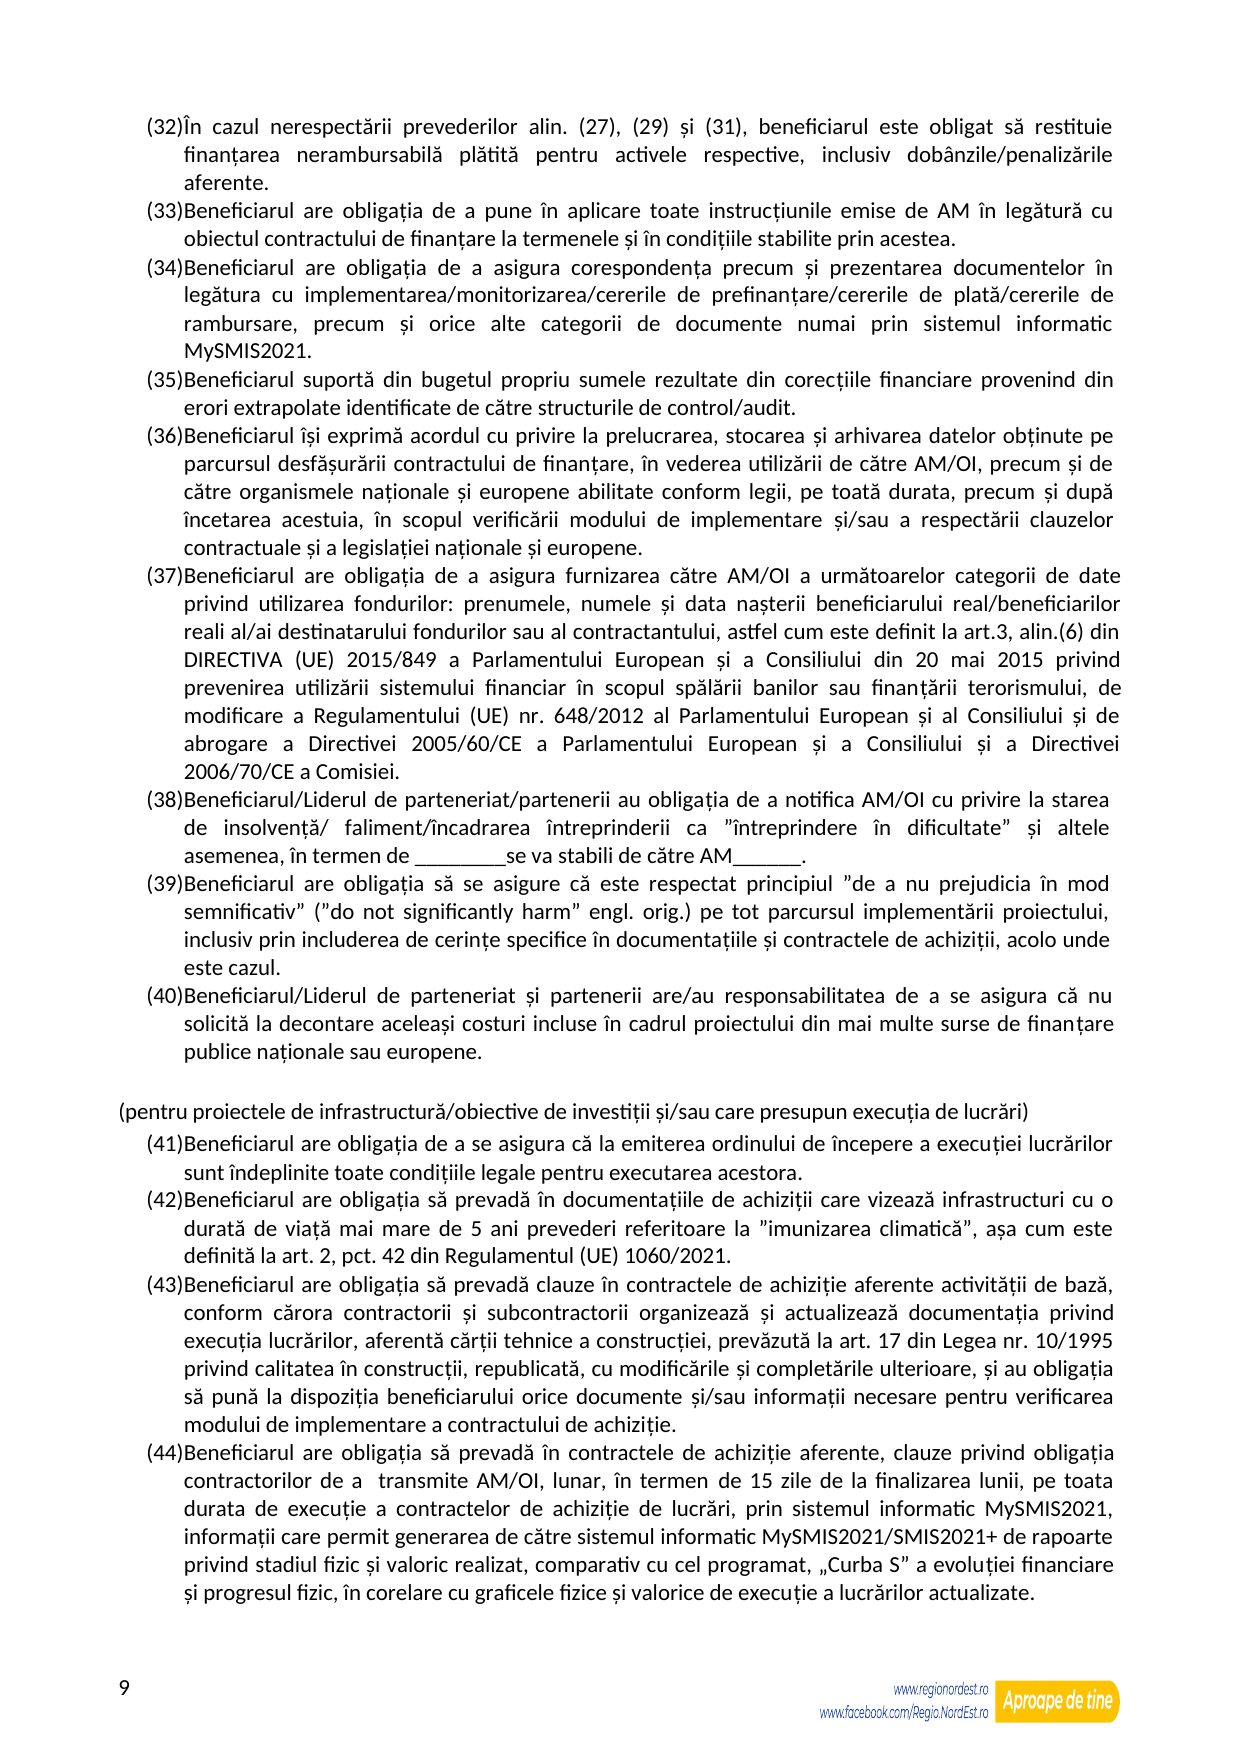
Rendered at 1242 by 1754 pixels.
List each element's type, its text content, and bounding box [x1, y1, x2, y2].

list Beneficiarul are obligația de a se asigura că la emiterea ordinului de începere a execuției lucrărilor sunt îndeplinite toate condițiile legale pentru executarea acestora. [146, 1129, 1114, 1186]
list Beneficiarul/Liderul de parteneriat și partenerii are/au responsabilitatea de a se asigura că nu solicită la decontare aceleași costuri incluse în cadrul proiectului din mai multe surse de finanțare publice naționale sau europene. [146, 981, 1114, 1065]
list Beneficiarul are obligația de a asigura corespondența precum și prezentarea documentelor în legătura cu implementarea/monitorizarea/cererile de prefinanțare/cererile de plată/cererile de rambursare, precum și orice alte categorii de documente numai prin sistemul informatic MySMIS2021. [146, 253, 1114, 365]
list În cazul nerespectării prevederilor alin. (27), (29) și (31), beneficiarul este obligat să restituie finanțarea nerambursabilă plătită pentru activele respective, inclusiv dobânzile/penalizările aferente. [146, 112, 1114, 197]
list Beneficiarul își exprimă acordul cu privire la prelucrarea, stocarea şi arhivarea datelor obținute pe parcursul desfășurării contractului de finanțare, în vederea utilizării de către AM/OI, precum și de către organismele naționale și europene abilitate conform legii, pe toată durata, precum şi după încetarea acestuia, în scopul verificării modului de implementare şi/sau a respectării clauzelor contractuale şi a legislației naționale şi europene. [146, 421, 1114, 561]
list Beneficiarul are obligația să prevadă în documentațiile de achiziții care vizează infrastructuri cu o durată de viață mai mare de 5 ani prevederi referitoare la ”imunizarea climatică”, așa cum este definită la art. 2, pct. 42 din Regulamentul (UE) 1060/2021. [146, 1186, 1114, 1270]
list Beneficiarul are obligația de a pune în aplicare toate instrucțiunile emise de AM în legătură cu obiectul contractului de finanțare la termenele și în condițiile stabilite prin acestea. [146, 197, 1114, 253]
list Beneficiarul are obligația să se asigure că este respectat principiul ”de a nu prejudicia în mod semnificativ” (”do not significantly harm” engl. orig.) pe tot parcursul implementării proiectului, inclusiv prin includerea de cerințe specifice în documentațiile și contractele de achiziții, acolo unde este cazul. [146, 869, 1111, 981]
list Beneficiarul are obligația de a asigura furnizarea către AM/OI a următoarelor categorii de date privind utilizarea fondurilor: prenumele, numele și data nașterii beneficiarului real/beneficiarilor reali al/ai destinatarului fondurilor sau al contractantului, astfel cum este definit la art.3, alin.(6) din DIRECTIVA (UE) 2015/849 a Parlamentului European și a Consiliului din 20 mai 2015 privind prevenirea utilizării sistemului financiar în scopul spălării banilor sau finanțării terorismului, de modificare a Regulamentului (UE) nr. 648/2012 al Parlamentului European și al Consiliului și de abrogare a Directivei 2005/60/CE a Parlamentului European și a Consiliului și a Directivei 2006/70/CE a Comisiei. [146, 561, 1122, 785]
list Beneficiarul are obligația să prevadă clauze în contractele de achiziție aferente activității de bază, conform cărora contractorii şi subcontractorii organizează şi actualizează documentația privind execuția lucrărilor, aferentă cărții tehnice a construcției, prevăzută la art. 17 din Legea nr. 10/1995 privind calitatea în construcții, republicată, cu modificările şi completările ulterioare, şi au obligația să pună la dispoziția beneficiarului orice documente şi/sau informații necesare pentru verificarea modului de implementare a contractului de achiziție. [146, 1270, 1114, 1438]
text (pentru proiectele de infrastructură/obiective de investiții și/sau care presupun execuția de lucrări) [118, 1097, 1115, 1125]
list Beneficiarul suportă din bugetul propriu sumele rezultate din corecțiile financiare provenind din erori extrapolate identificate de către structurile de control/audit. [146, 365, 1114, 421]
list Beneficiarul/Liderul de parteneriat/partenerii au obligația de a notifica AM/OI cu privire la starea de insolvență/ faliment/încadrarea întreprinderii ca ”întreprindere în dificultate” și altele asemenea, în termen de ________se va stabili de către AM______. [146, 785, 1111, 869]
list Beneficiarul are obligația să prevadă în contractele de achiziție aferente, clauze privind obligația contractorilor de a transmite AM/OI, lunar, în termen de 15 zile de la finalizarea lunii, pe toata durata de execuție a contractelor de achiziție de lucrări, prin sistemul informatic MySMIS2021, informații care permit generarea de către sistemul informatic MySMIS2021/SMIS2021+ de rapoarte privind stadiul fizic și valoric realizat, comparativ cu cel programat, „Curba S” a evoluției financiare și progresul fizic, în corelare cu graficele fizice și valorice de execuție a lucrărilor actualizate. [146, 1438, 1115, 1606]
